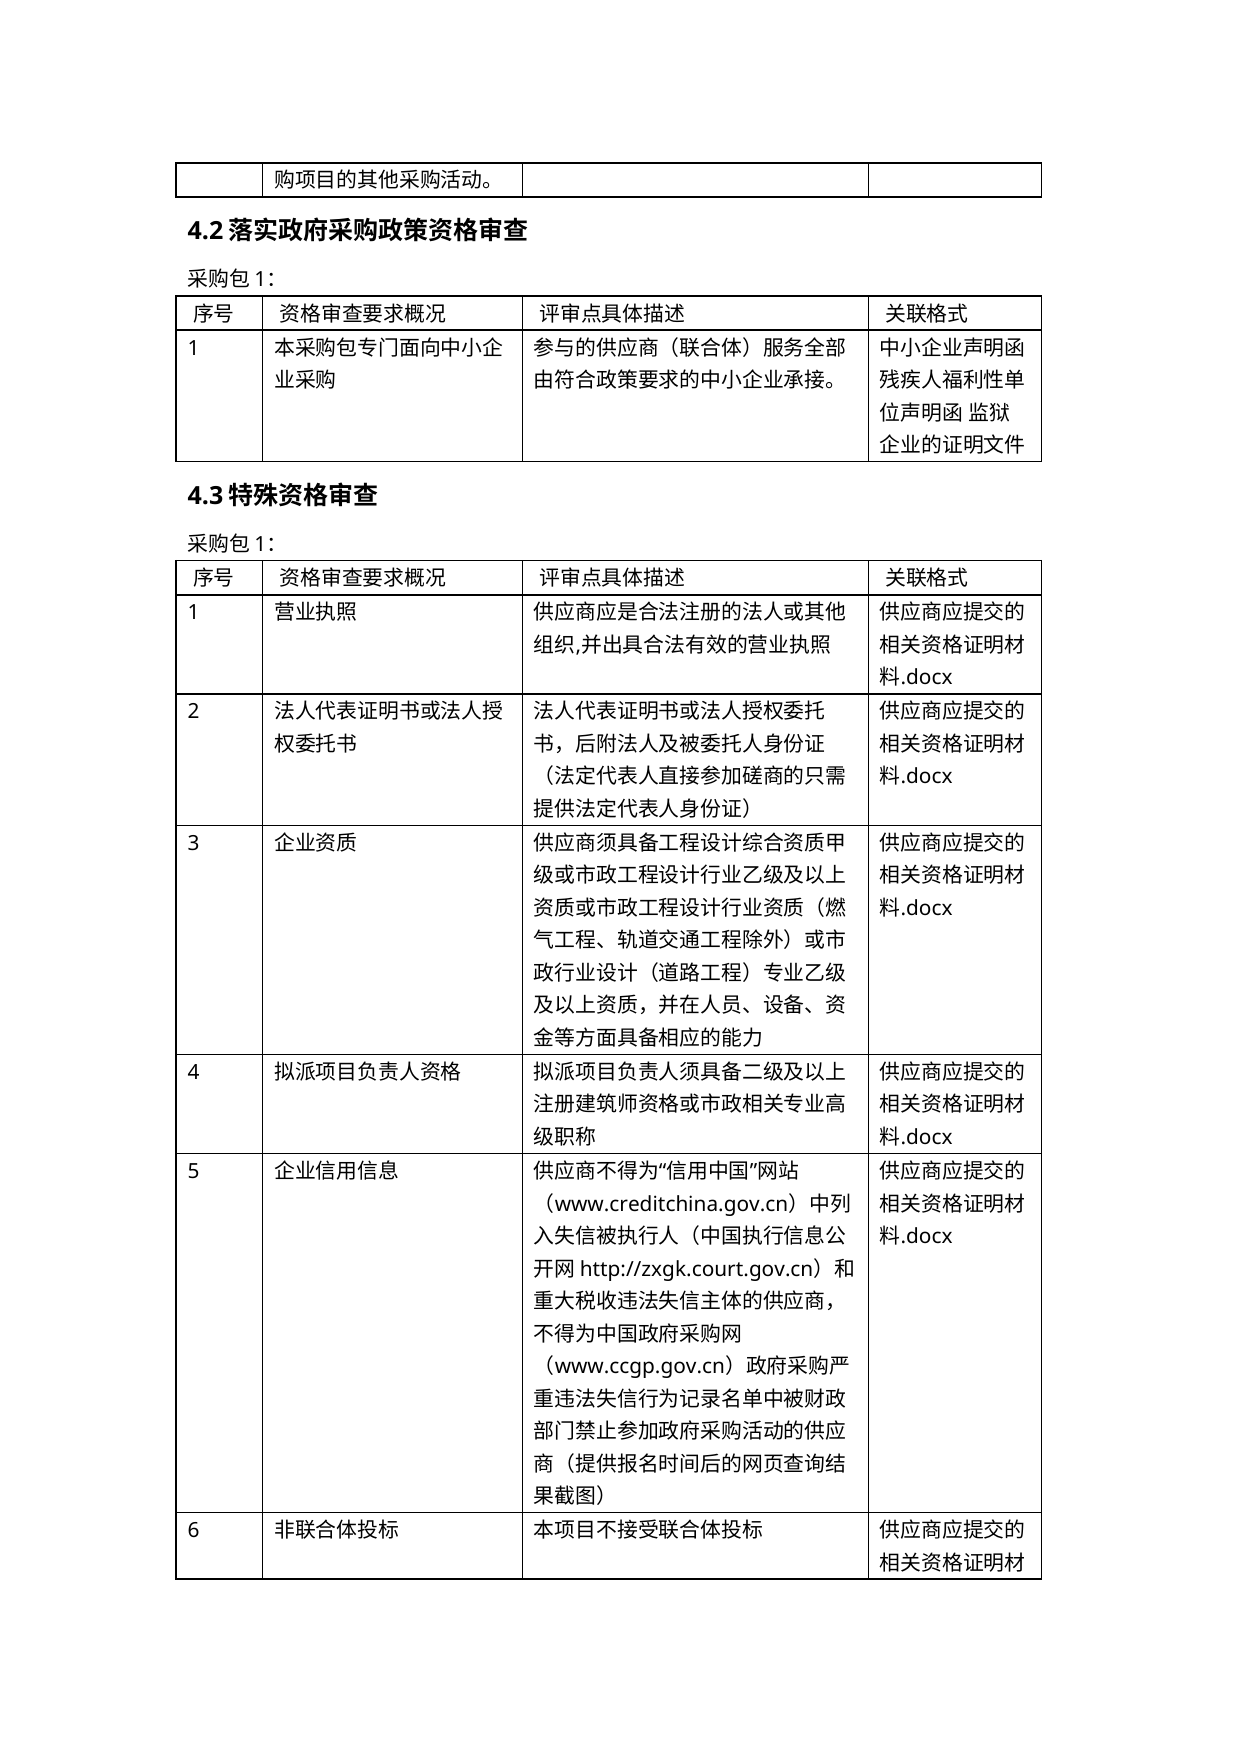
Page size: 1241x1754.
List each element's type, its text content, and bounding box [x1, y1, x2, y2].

table_cell 供应商应提交的相关资格证明材料.docx [869, 596, 1041, 693]
table_cell 供应商应提交的相关资格证明材料.docx [869, 1154, 1041, 1512]
table_header 资格审查要求概况 [263, 561, 522, 594]
table_cell 6 [177, 1513, 262, 1578]
table_cell 中小企业声明函 残疾人福利性单位声明函 监狱企业的证明文件 [869, 331, 1041, 461]
table_cell 供应商应提交的相关资格证明材料.docx [869, 1055, 1041, 1153]
table_cell 5 [177, 1154, 262, 1512]
table_cell 供应商不得为“信用中国”网站（www.creditchina.gov.cn）中列入失信被执行人（中国执行信息公开网http://zxgk.court.gov.cn）和重大税收违法失信主体的供应商，不得为中国政府采购网（www.ccgp.gov.cn）政府采购严重违法失信行为记录名单中被财政部门禁止参加政府采购活动的供应商（提供报名时间后的网页查询结果截图） [523, 1154, 868, 1512]
table_header 关联格式 [869, 297, 1041, 329]
table_cell 4 [177, 1055, 262, 1153]
table_cell 企业资质 [263, 826, 522, 1053]
table_cell 拟派项目负责人须具备二级及以上注册建筑师资格或市政相关专业高级职称 [523, 1055, 868, 1153]
table_cell 本采购包专门面向中小企业采购 [263, 331, 522, 461]
table_cell 1 [177, 331, 262, 461]
table_cell 供应商应提交的相关资格证明材料.docx [869, 695, 1041, 824]
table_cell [869, 1513, 1041, 1578]
table_header 资格审查要求概况 [263, 297, 522, 329]
table_cell 法人代表证明书或法人授权委托书，后附法人及被委托人身份证（法定代表人直接参加磋商的只需提供法定代表人身份证） [523, 695, 868, 824]
table_cell 供应商应提交的相关资格证明材料.docx [869, 826, 1041, 1053]
table_cell 供应商应是合法注册的法人或其他组织,并出具合法有效的营业执照 [523, 596, 868, 693]
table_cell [869, 164, 1041, 196]
table_cell 3 [177, 826, 262, 1053]
table_cell 2 [177, 695, 262, 824]
table_cell 拟派项目负责人资格 [263, 1055, 522, 1153]
table_header 序号 [177, 561, 262, 594]
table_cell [263, 164, 522, 196]
table_cell 法人代表证明书或法人授权委托书 [263, 695, 522, 824]
table_cell 企业信用信息 [263, 1154, 522, 1512]
table_header 评审点具体描述 [523, 561, 868, 594]
table_cell 参与的供应商（联合体）服务全部由符合政策要求的中小企业承接。 [523, 331, 868, 461]
table_cell 1 [177, 596, 262, 693]
table_cell 非联合体投标 [263, 1513, 522, 1578]
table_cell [523, 164, 868, 196]
table_header 评审点具体描述 [523, 297, 868, 329]
text 采购包1： [187, 263, 1053, 295]
text 4.2落实政府采购政策资格审查 [187, 198, 1053, 263]
table_header 关联格式 [869, 561, 1041, 594]
text 4.3特殊资格审查 [187, 462, 1053, 527]
table_cell 3 [177, 164, 262, 196]
text 采购包1： [187, 527, 1053, 560]
table_cell 本项目不接受联合体投标 [523, 1513, 868, 1578]
table_cell 营业执照 [263, 596, 522, 693]
table_header 序号 [177, 297, 262, 329]
table_cell 供应商须具备工程设计综合资质甲级或市政工程设计行业乙级及以上资质或市政工程设计行业资质（燃气工程、轨道交通工程除外）或市政行业设计（道路工程）专业乙级及以上资质，并在人员、设备、资金等方面具备相应的能力 [523, 826, 868, 1053]
